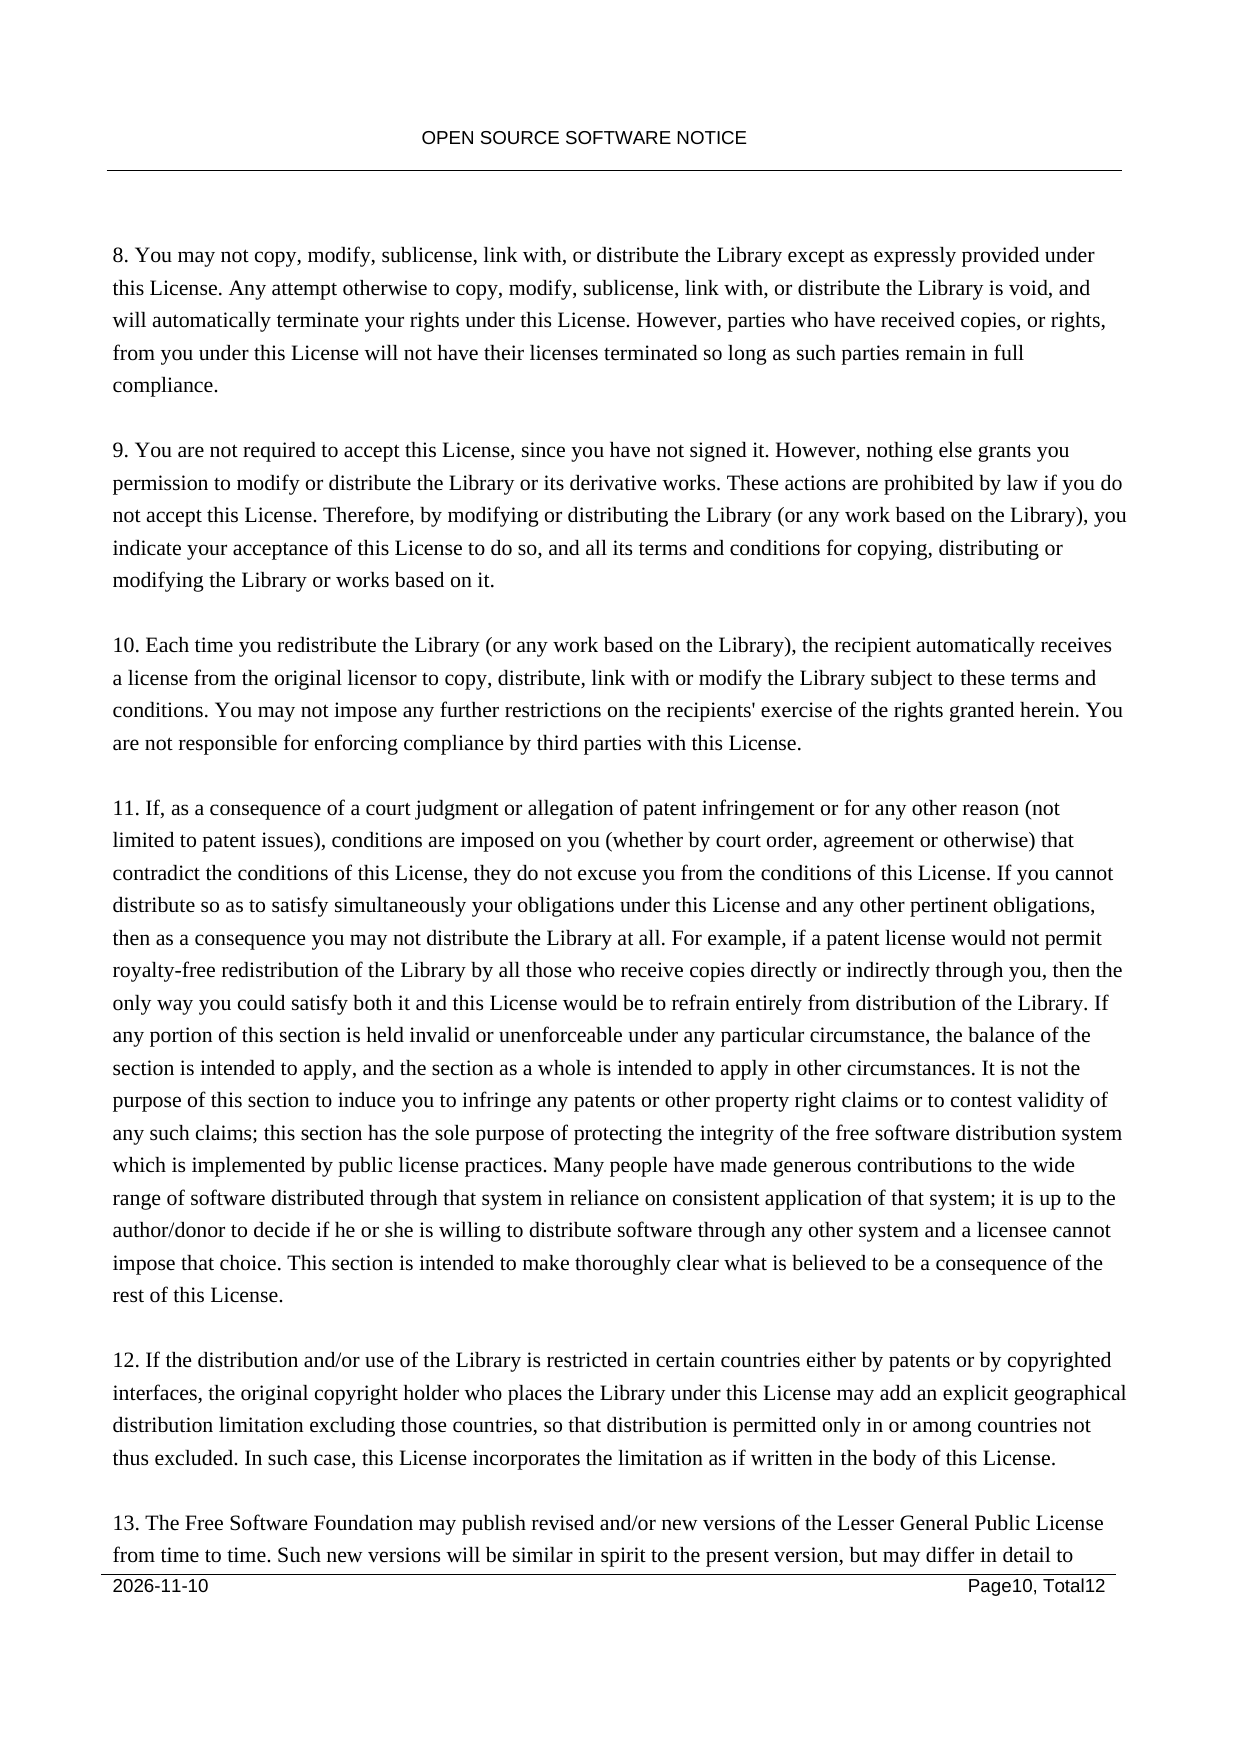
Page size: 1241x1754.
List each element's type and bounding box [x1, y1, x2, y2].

text [112, 206, 1128, 1571]
